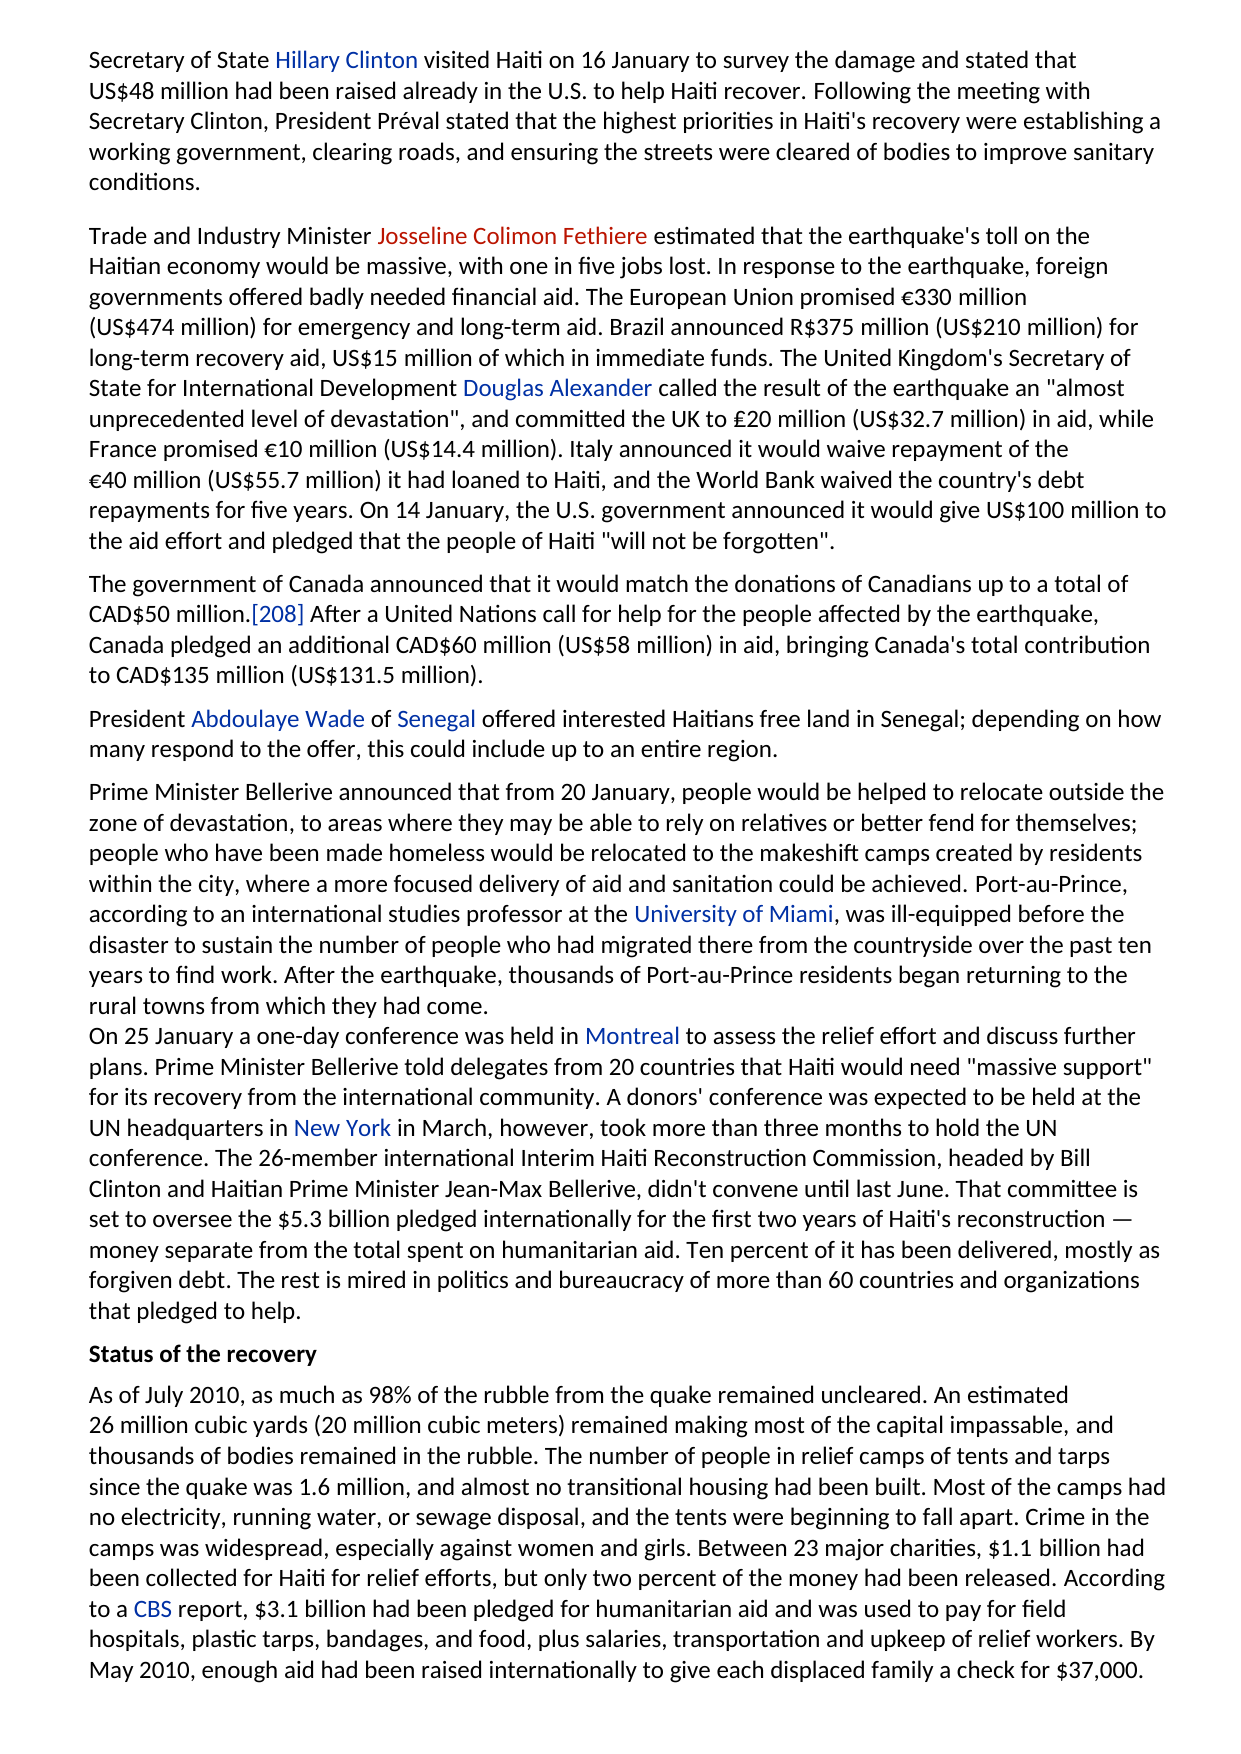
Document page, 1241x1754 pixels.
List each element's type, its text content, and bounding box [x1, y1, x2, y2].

text President Abdoulaye Wade of Senegal offered interested Haitians free land in Senegal; depending on how many respond to the offer, this could include up to an entire region. [89, 703, 1167, 764]
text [89, 44, 1167, 197]
text Status of the recovery [89, 1338, 1167, 1369]
text Prime Minister Bellerive announced that from 20 January, people would be helped to relocate outside the zone of devastation, to areas where they may be able to rely on relatives or better fend for themselves; people who have been made homeless would be relocated to the makeshift camps created by residents within the city, where a more focused delivery of aid and sanitation could be achieved. Port-au-Prince, according to an international studies professor at the University of Miami, was ill-equipped before the disaster to sustain the number of people who had migrated there from the countryside over the past ten years to find work. After the earthquake, thousands of Port-au-Prince residents began returning to the rural towns from which they had come. [89, 776, 1167, 1020]
text On 25 January a one-day conference was held in Montreal to assess the relief effort and discuss further plans. Prime Minister Bellerive told delegates from 20 countries that Haiti would need "massive support" for its recovery from the international community. A donors' conference was expected to be held at the UN headquarters in New York in March, however, took more than three months to hold the UN conference. The 26-member international Interim Haiti Reconstruction Commission, headed by Bill Clinton and Haitian Prime Minister Jean-Max Bellerive, didn't convene until last June. That committee is set to oversee the $5.3 billion pledged internationally for the first two years of Haiti's reconstruction — money separate from the total spent on humanitarian aid. Ten percent of it has been delivered, mostly as forgiven debt. The rest is mired in politics and bureaucracy of more than 60 countries and organizations that pledged to help. [89, 1020, 1167, 1326]
text As of July 2010, as much as 98% of the rubble from the quake remained uncleared. An estimated 26 million cubic yards (20 million cubic meters) remained making most of the capital impassable, and thousands of bodies remained in the rubble. The number of people in relief camps of tents and tarps since the quake was 1.6 million, and almost no transitional housing had been built. Most of the camps had no electricity, running water, or sewage disposal, and the tents were beginning to fall apart. Crime in the camps was widespread, especially against women and girls. Between 23 major charities, $1.1 billion had been collected for Haiti for relief efforts, but only two percent of the money had been released. According to a CBS report, $3.1 billion had been pledged for humanitarian aid and was used to pay for field hospitals, plastic tarps, bandages, and food, plus salaries, transportation and upkeep of relief workers. By May 2010, enough aid had been raised internationally to give each displaced family a check for $37,000. [89, 1379, 1167, 1684]
text Trade and Industry Minister Josseline Colimon Fethiere estimated that the earthquake's toll on the Haitian economy would be massive, with one in five jobs lost. In response to the earthquake, foreign governments offered badly needed financial aid. The European Union promised €330 million (US$474 million) for emergency and long-term aid. Brazil announced R$375 million (US$210 million) for long-term recovery aid, US$15 million of which in immediate funds. The United Kingdom's Secretary of State for International Development Douglas Alexander called the result of the earthquake an "almost unprecedented level of devastation", and committed the UK to ₤20 million (US$32.7 million) in aid, while France promised €10 million (US$14.4 million). Italy announced it would waive repayment of the €40 million (US$55.7 million) it had loaned to Haiti, and the World Bank waived the country's debt repayments for five years. On 14 January, the U.S. government announced it would give US$100 million to the aid effort and pledged that the people of Haiti "will not be forgotten". [89, 220, 1167, 556]
text The government of Canada announced that it would match the donations of Canadians up to a total of CAD$50 million.[208] After a United Nations call for help for the people affected by the earthquake, Canada pledged an additional CAD$60 million (US$58 million) in aid, bringing Canada's total contribution to CAD$135 million (US$131.5 million). [89, 568, 1167, 690]
